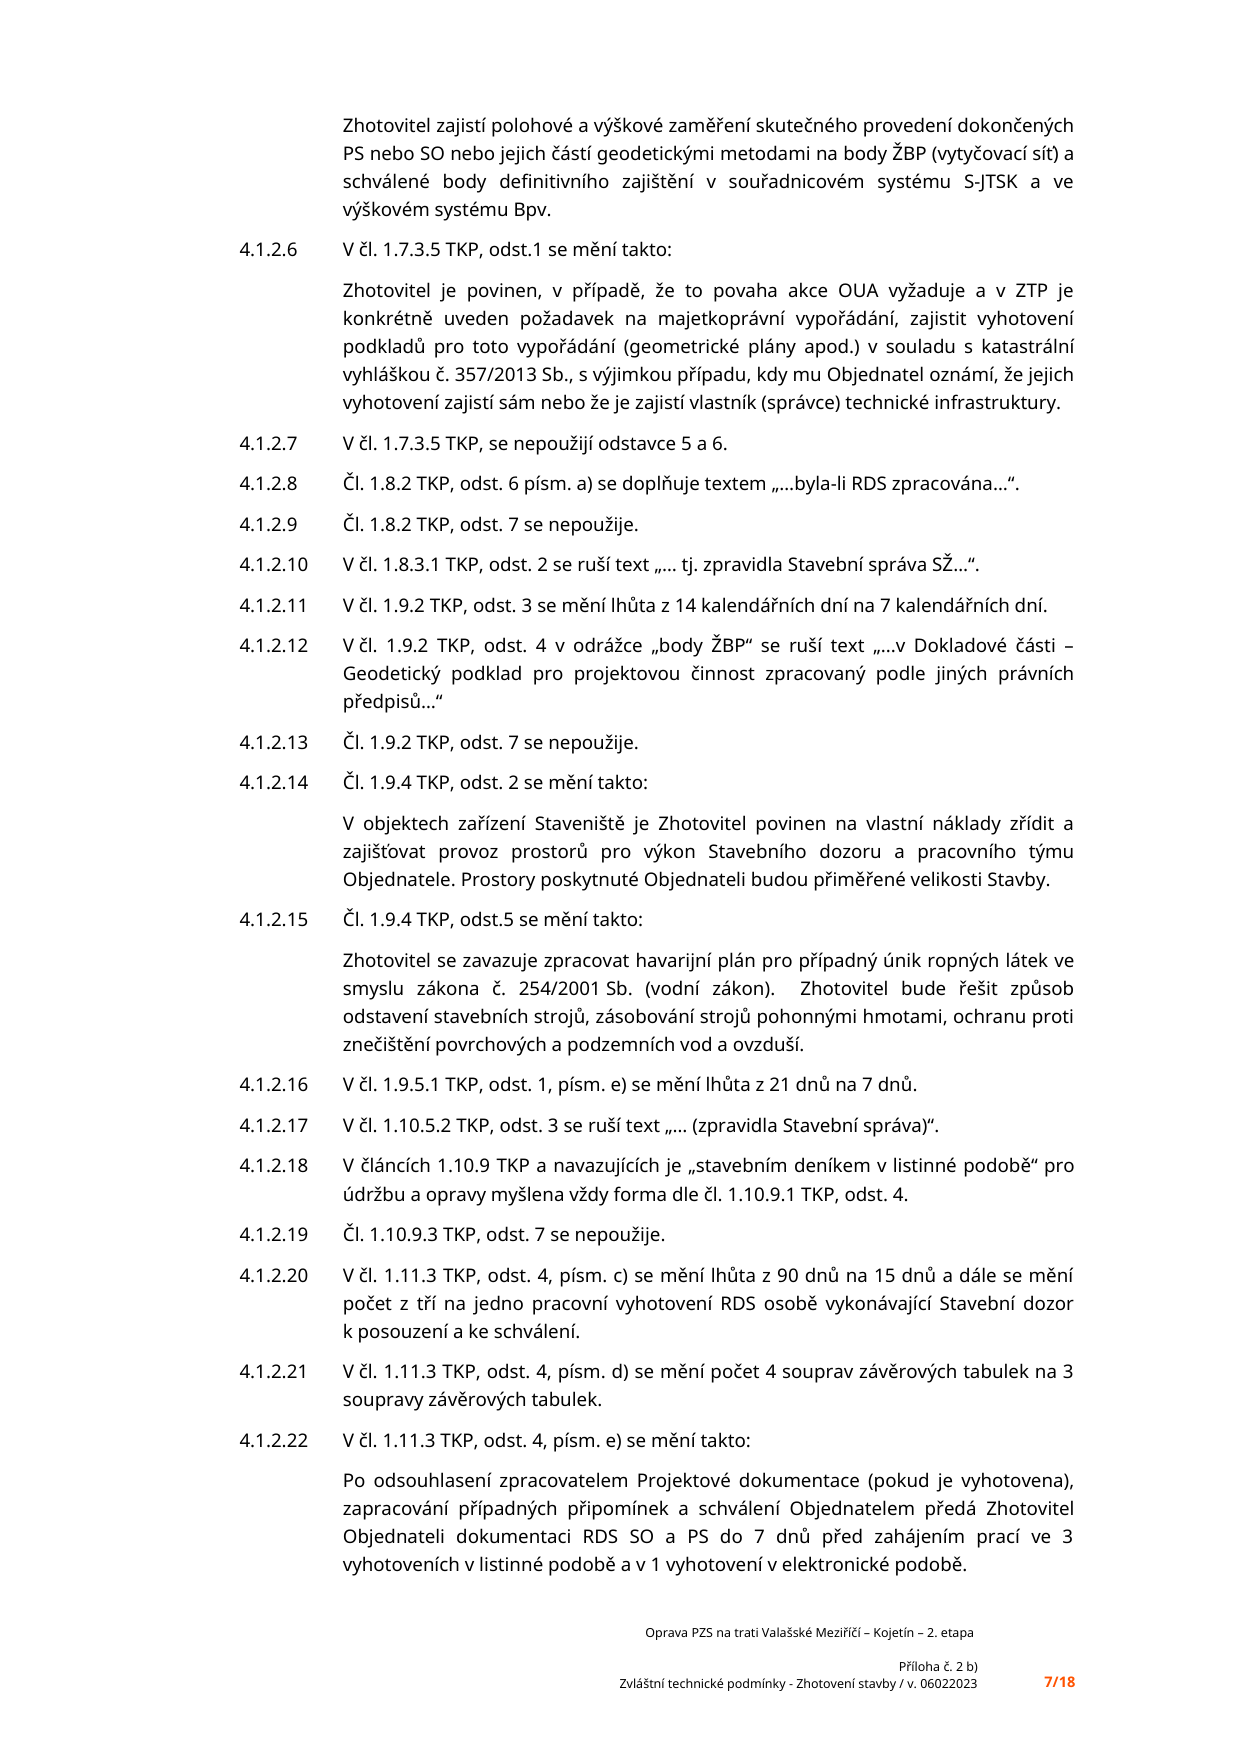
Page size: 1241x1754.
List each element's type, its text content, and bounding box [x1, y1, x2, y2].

text V čl. 1.11.3 TKP, odst. 4, písm. d) se mění počet 4 souprav závěrových tabulek na 3 soupravy závěrových tabulek. [239, 1358, 1075, 1412]
list Zhotovitel zajistí polohové a výškové zaměření skutečného provedení dokončených PS nebo SO nebo jejich částí geodetickými metodami na body ŽBP (vytyčovací síť) a schválené body definitivního zajištění v souřadnicovém systému S-JTSK a ve výškovém systému Bpv. [343, 112, 1075, 222]
text Čl. 1.9.2 TKP, odst. 7 se nepoužije. [239, 729, 1075, 754]
text V článcích 1.10.9 TKP a navazujících je „stavebním deníkem v listinné podobě“ pro údržbu a opravy myšlena vždy forma dle čl. 1.10.9.1 TKP, odst. 4. [239, 1153, 1075, 1206]
text V čl. 1.10.5.2 TKP, odst. 3 se ruší text „… (zpravidla Stavební správa)“. [239, 1112, 1075, 1138]
text Čl. 1.9.4 TKP, odst.5 se mění takto: [239, 907, 1075, 932]
list Po odsouhlasení zpracovatelem Projektové dokumentace (pokud je vyhotovena), zapracování případných připomínek a schválení Objednatelem předá Zhotovitel Objednateli dokumentaci RDS SO a PS do 7 dnů před zahájením prací ve 3 vyhotoveních v listinné podobě a v 1 vyhotovení v elektronické podobě. [343, 1467, 1075, 1577]
list Zhotovitel je povinen, v případě, že to povaha akce OUA vyžaduje a v ZTP je konkrétně uveden požadavek na majetkoprávní vypořádání, zajistit vyhotovení podkladů pro toto vypořádání (geometrické plány apod.) v souladu s katastrální vyhláškou č. 357/2013 Sb., s výjimkou případu, kdy mu Objednatel oznámí, že jejich vyhotovení zajistí sám nebo že je zajistí vlastník (správce) technické infrastruktury. [343, 277, 1075, 415]
text V čl. 1.7.3.5 TKP, odst.1 se mění takto: [239, 237, 1075, 262]
text Čl. 1.8.2 TKP, odst. 7 se nepoužije. [239, 511, 1075, 536]
text V čl. 1.11.3 TKP, odst. 4, písm. e) se mění takto: [239, 1427, 1075, 1452]
text V čl. 1.7.3.5 TKP, se nepoužijí odstavce 5 a 6. [239, 430, 1075, 455]
text Čl. 1.9.4 TKP, odst. 2 se mění takto: [239, 769, 1075, 795]
text V čl. 1.9.5.1 TKP, odst. 1, písm. e) se mění lhůta z 21 dnů na 7 dnů. [239, 1072, 1075, 1097]
text Čl. 1.10.9.3 TKP, odst. 7 se nepoužije. [239, 1221, 1075, 1247]
text V čl. 1.9.2 TKP, odst. 3 se mění lhůta z 14 kalendářních dní na 7 kalendářních dní. [239, 592, 1075, 617]
text V čl. 1.9.2 TKP, odst. 4 v odrážce „body ŽBP“ se ruší text „...v Dokladové části – Geodetický podklad pro projektovou činnost zpracovaný podle jiných právních předpisů…“ [239, 632, 1075, 714]
text V čl. 1.11.3 TKP, odst. 4, písm. c) se mění lhůta z 90 dnů na 15 dnů a dále se mění počet z tří na jedno pracovní vyhotovení RDS osobě vykonávající Stavební dozor k posouzení a ke schválení. [239, 1262, 1075, 1343]
text V čl. 1.8.3.1 TKP, odst. 2 se ruší text „… tj. zpravidla Stavební správa SŽ…“. [239, 551, 1075, 577]
list Zhotovitel se zavazuje zpracovat havarijní plán pro případný únik ropných látek ve smyslu zákona č. 254/2001 Sb. (vodní zákon). Zhotovitel bude řešit způsob odstavení stavebních strojů, zásobování strojů pohonnými hmotami, ochranu proti znečištění povrchových a podzemních vod a ovzduší. [343, 947, 1075, 1057]
text Čl. 1.8.2 TKP, odst. 6 písm. a) se doplňuje textem „…byla-li RDS zpracována…“. [239, 470, 1075, 496]
list V objektech zařízení Staveniště je Zhotovitel povinen na vlastní náklady zřídit a zajišťovat provoz prostorů pro výkon Stavebního dozoru a pracovního týmu Objednatele. Prostory poskytnuté Objednateli budou přiměřené velikosti Stavby. [343, 810, 1075, 892]
